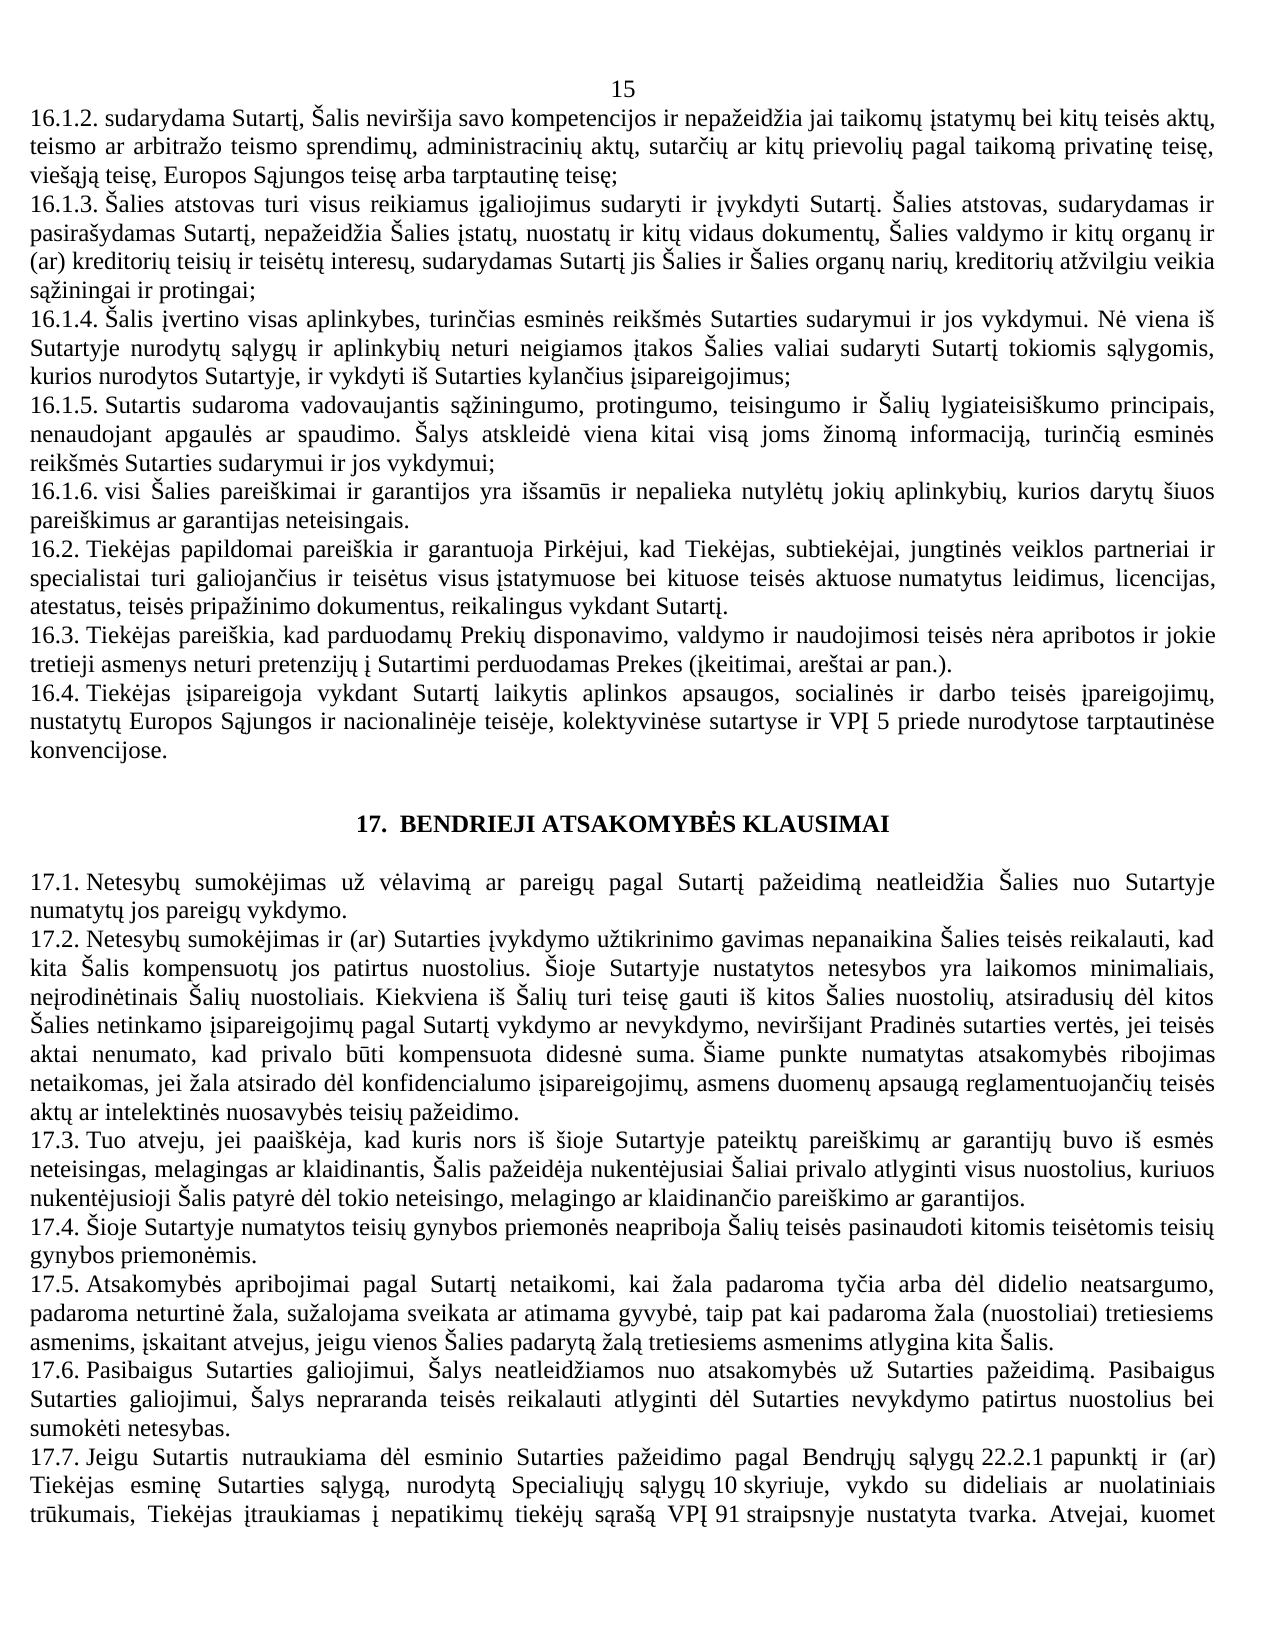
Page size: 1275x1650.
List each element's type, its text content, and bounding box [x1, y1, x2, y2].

text 16.3. Tiekėjas pareiškia, kad parduodamų Prekių disponavimo, valdymo ir naudojimosi teisės nėra apribotos ir jokie tretieji asmenys neturi pretenzijų į Sutartimi perduodamas Prekes (įkeitimai, areštai ar pan.). [86, 620, 1216, 678]
text 17.5. Atsakomybės apribojimai pagal Sutartį netaikomi, kai žala padaroma tyčia arba dėl didelio neatsargumo, padaroma neturtinė žala, sužalojama sveikata ar atimama gyvybė, taip pat kai padaroma žala (nuostoliai) tretiesiems asmenims, įskaitant atvejus, jeigu vienos Šalies padarytą žalą tretiesiems asmenims atlygina kita Šalis. [29, 1269, 1216, 1356]
text 16.1.3. Šalies atstovas turi visus reikiamus įgaliojimus sudaryti ir įvykdyti Sutartį. Šalies atstovas, sudarydamas ir pasirašydamas Sutartį, nepažeidžia Šalies įstatų, nuostatų ir kitų vidaus dokumentų, Šalies valdymo ir kitų organų ir (ar) kreditorių teisių ir teisėtų interesų, sudarydamas Sutartį jis Šalies ir Šalies organų narių, kreditorių atžvilgiu veikia sąžiningai ir protingai; [29, 189, 1216, 304]
text 17.4. Šioje Sutartyje numatytos teisių gynybos priemonės neapriboja Šalių teisės pasinaudoti kitomis teisėtomis teisių gynybos priemonėmis. [29, 1212, 1216, 1269]
text 16.1.4. Šalis įvertino visas aplinkybes, turinčias esminės reikšmės Sutarties sudarymui ir jos vykdymui. Nė viena iš Sutartyje nurodytų sąlygų ir aplinkybių neturi neigiamos įtakos Šalies valiai sudaryti Sutartį tokiomis sąlygomis, kurios nurodytos Sutartyje, ir vykdyti iš Sutarties kylančius įsipareigojimus; [29, 304, 1216, 390]
text 16.2. Tiekėjas papildomai pareiškia ir garantuoja Pirkėjui, kad Tiekėjas, subtiekėjai, jungtinės veiklos partneriai ir specialistai turi galiojančius ir teisėtus visus įstatymuose bei kituose teisės aktuose numatytus leidimus, licencijas, atestatus, teisės pripažinimo dokumentus, reikalingus vykdant Sutartį. [29, 534, 1216, 620]
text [29, 1442, 1216, 1528]
text 16.1.5. Sutartis sudaroma vadovaujantis sąžiningumo, protingumo, teisingumo ir Šalių lygiateisiškumo principais, nenaudojant apgaulės ar spaudimo. Šalys atskleidė viena kitai visą joms žinomą informaciją, turinčią esminės reikšmės Sutarties sudarymui ir jos vykdymui; [29, 390, 1216, 476]
text 16.1.6. visi Šalies pareiškimai ir garantijos yra išsamūs ir nepalieka nutylėtų jokių aplinkybių, kurios darytų šiuos pareiškimus ar garantijas neteisingais. [29, 476, 1216, 534]
text 17.1. Netesybų sumokėjimas už vėlavimą ar pareigų pagal Sutartį pažeidimą neatleidžia Šalies nuo Sutartyje numatytų jos pareigų vykdymo. [29, 867, 1216, 924]
text 17.3. Tuo atveju, jei paaiškėja, kad kuris nors iš šioje Sutartyje pateiktų pareiškimų ar garantijų buvo iš esmės neteisingas, melagingas ar klaidinantis, Šalis pažeidėja nukentėjusiai Šaliai privalo atlyginti visus nuostolius, kuriuos nukentėjusioji Šalis patyrė dėl tokio neteisingo, melagingo ar klaidinančio pareiškimo ar garantijos. [29, 1126, 1216, 1212]
text 17. BENDRIEJI ATSAKOMYBĖS KLAUSIMAI [29, 809, 1216, 838]
text 16.1.2. sudarydama Sutartį, Šalis neviršija savo kompetencijos ir nepažeidžia jai taikomų įstatymų bei kitų teisės aktų, teismo ar arbitražo teismo sprendimų, administracinių aktų, sutarčių ar kitų prievolių pagal taikomą privatinę teisę, viešąją teisę, Europos Sąjungos teisę arba tarptautinę teisę; [29, 103, 1216, 189]
text 16.4. Tiekėjas įsipareigoja vykdant Sutartį laikytis aplinkos apsaugos, socialinės ir darbo teisės įpareigojimų, nustatytų Europos Sąjungos ir nacionalinėje teisėje, kolektyvinėse sutartyse ir VPĮ 5 priede nurodytose tarptautinėse konvencijose. [29, 678, 1216, 764]
text 17.6. Pasibaigus Sutarties galiojimui, Šalys neatleidžiamos nuo atsakomybės už Sutarties pažeidimą. Pasibaigus Sutarties galiojimui, Šalys nepraranda teisės reikalauti atlyginti dėl Sutarties nevykdymo patirtus nuostolius bei sumokėti netesybas. [29, 1356, 1216, 1442]
text 17.2. Netesybų sumokėjimas ir (ar) Sutarties įvykdymo užtikrinimo gavimas nepanaikina Šalies teisės reikalauti, kad kita Šalis kompensuotų jos patirtus nuostolius. Šioje Sutartyje nustatytos netesybos yra laikomos minimaliais, neįrodinėtinais Šalių nuostoliais. Kiekviena iš Šalių turi teisę gauti iš kitos Šalies nuostolių, atsiradusių dėl kitos Šalies netinkamo įsipareigojimų pagal Sutartį vykdymo ar nevykdymo, neviršijant Pradinės sutarties vertės, jei teisės aktai nenumato, kad privalo būti kompensuota didesnė suma. Šiame punkte numatytas atsakomybės ribojimas netaikomas, jei žala atsirado dėl konfidencialumo įsipareigojimų, asmens duomenų apsaugą reglamentuojančių teisės aktų ar intelektinės nuosavybės teisių pažeidimo. [29, 924, 1216, 1126]
